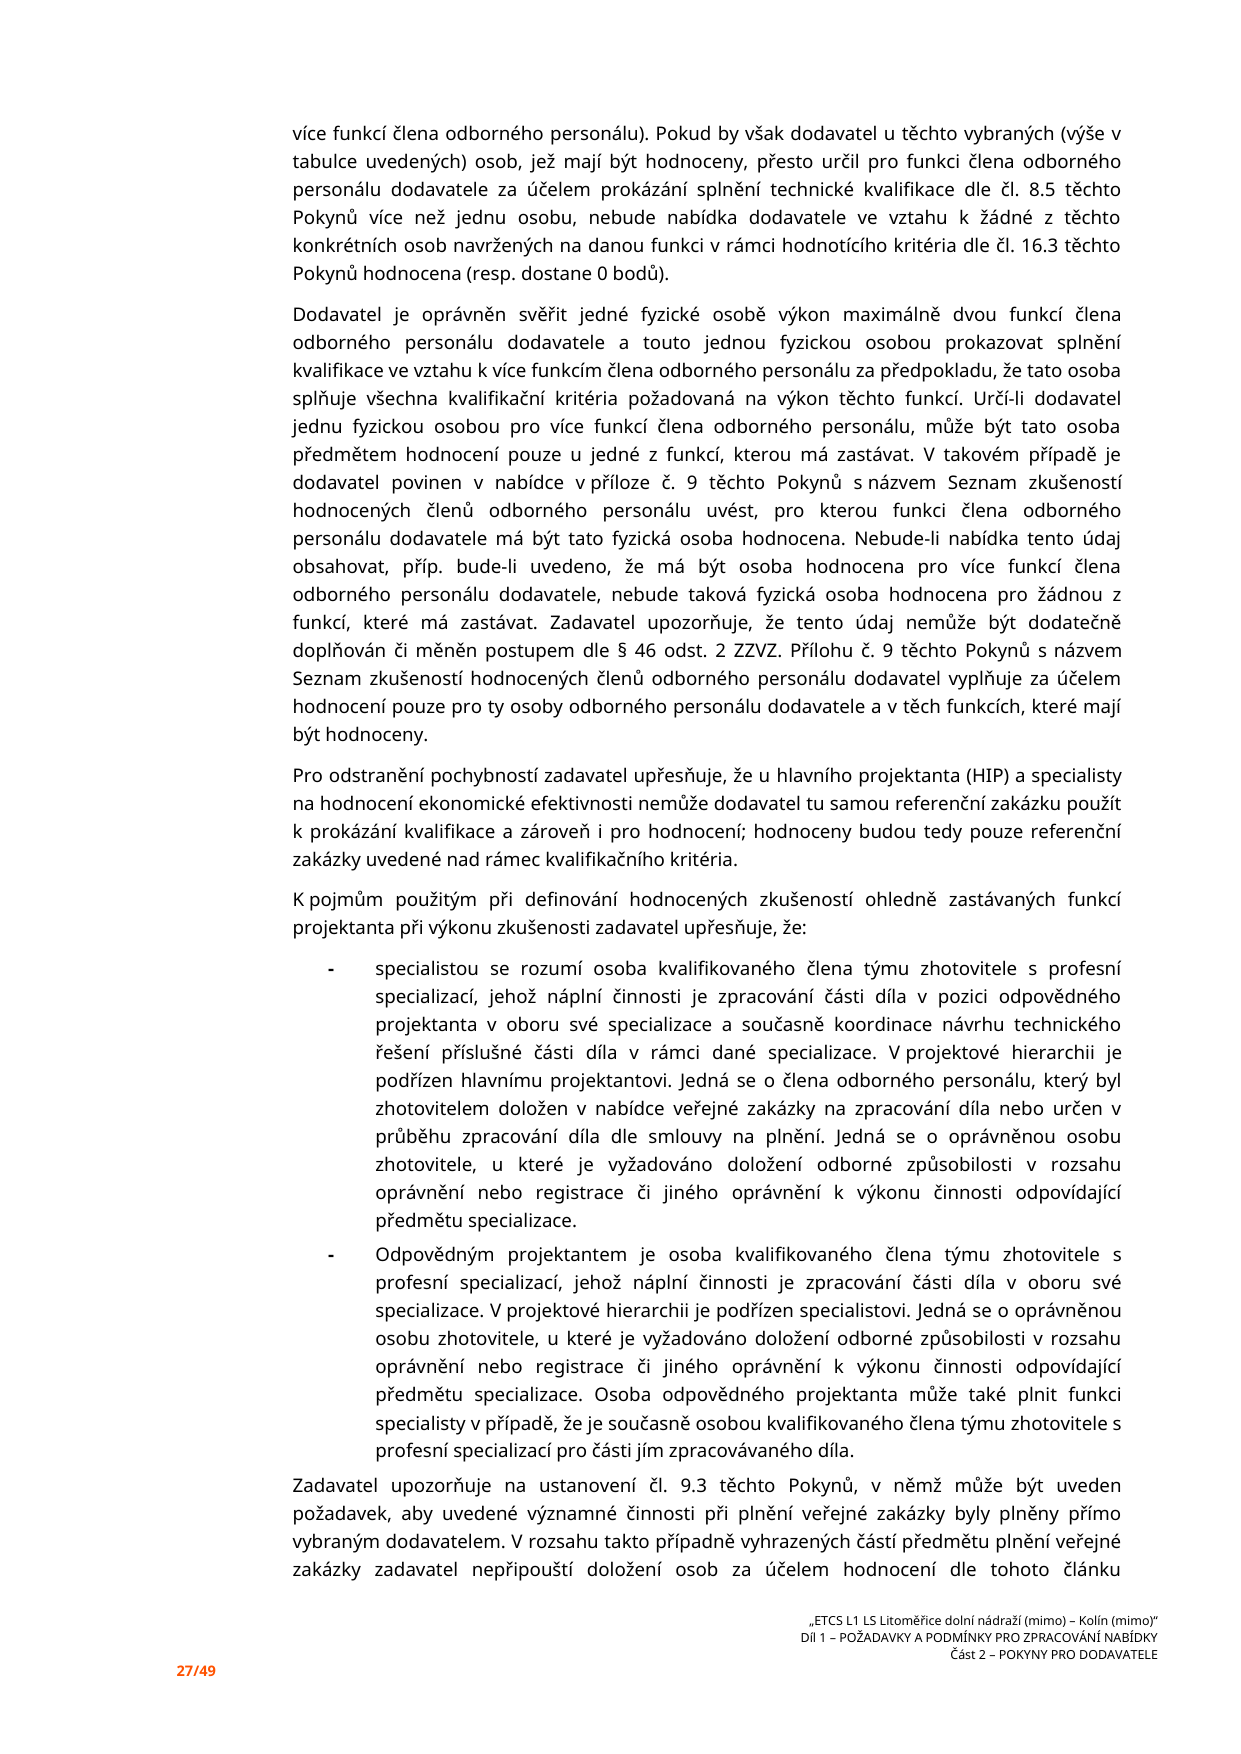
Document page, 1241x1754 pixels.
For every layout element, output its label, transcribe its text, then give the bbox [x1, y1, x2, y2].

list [292, 121, 1122, 286]
list K pojmům použitým při definování hodnocených zkušeností ohledně zastávaných funkcí projektanta při výkonu zkušenosti zadavatel upřesňuje, že: [292, 887, 1122, 940]
text Odpovědným projektantem je osoba kvalifikovaného člena týmu zhotovitele s profesní specializací, jehož náplní činnosti je zpracování části díla v oboru své specializace. V projektové hierarchii je podřízen specialistovi. Jedná se o oprávněnou osobu zhotovitele, u které je vyžadováno doložení odborné způsobilosti v rozsahu oprávnění nebo registrace či jiného oprávnění k výkonu činnosti odpovídající předmětu specializace. Osoba odpovědného projektanta může také plnit funkci specialisty v případě, že je současně osobou kvalifikovaného člena týmu zhotovitele s profesní specializací pro části jím zpracovávaného díla. [328, 1242, 1122, 1463]
list Dodavatel je oprávněn svěřit jedné fyzické osobě výkon maximálně dvou funkcí člena odborného personálu dodavatele a touto jednou fyzickou osobou prokazovat splnění kvalifikace ve vztahu k více funkcím člena odborného personálu za předpokladu, že tato osoba splňuje všechna kvalifikační kritéria požadovaná na výkon těchto funkcí. Určí-li dodavatel jednu fyzickou osobou pro více funkcí člena odborného personálu, může být tato osoba předmětem hodnocení pouze u jedné z funkcí, kterou má zastávat. V takovém případě je dodavatel povinen v nabídce v příloze č. 9 těchto Pokynů s názvem Seznam zkušeností hodnocených členů odborného personálu uvést, pro kterou funkci člena odborného personálu dodavatele má být tato fyzická osoba hodnocena. Nebude-li nabídka tento údaj obsahovat, příp. bude-li uvedeno, že má být osoba hodnocena pro více funkcí člena odborného personálu dodavatele, nebude taková fyzická osoba hodnocena pro žádnou z funkcí, které má zastávat. Zadavatel upozorňuje, že tento údaj nemůže být dodatečně doplňován či měněn postupem dle § 46 odst. 2 ZZVZ. Přílohu č. 9 těchto Pokynů s názvem Seznam zkušeností hodnocených členů odborného personálu dodavatel vyplňuje za účelem hodnocení pouze pro ty osoby odborného personálu dodavatele a v těch funkcích, které mají být hodnoceny. [292, 301, 1122, 747]
list Pro odstranění pochybností zadavatel upřesňuje, že u hlavního projektanta (HIP) a specialisty na hodnocení ekonomické efektivnosti nemůže dodavatel tu samou referenční zakázku použít k prokázání kvalifikace a zároveň i pro hodnocení; hodnoceny budou tedy pouze referenční zakázky uvedené nad rámec kvalifikačního kritéria. [292, 762, 1122, 872]
text specialistou se rozumí osoba kvalifikovaného člena týmu zhotovitele s profesní specializací, jehož náplní činnosti je zpracování části díla v pozici odpovědného projektanta v oboru své specializace a současně koordinace návrhu technického řešení příslušné části díla v rámci dané specializace. V projektové hierarchii je podřízen hlavnímu projektantovi. Jedná se o člena odborného personálu, který byl zhotovitelem doložen v nabídce veřejné zakázky na zpracování díla nebo určen v průběhu zpracování díla dle smlouvy na plnění. Jedná se o oprávněnou osobu zhotovitele, u které je vyžadováno doložení odborné způsobilosti v rozsahu oprávnění nebo registrace či jiného oprávnění k výkonu činnosti odpovídající předmětu specializace. [328, 955, 1122, 1233]
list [292, 1472, 1122, 1582]
